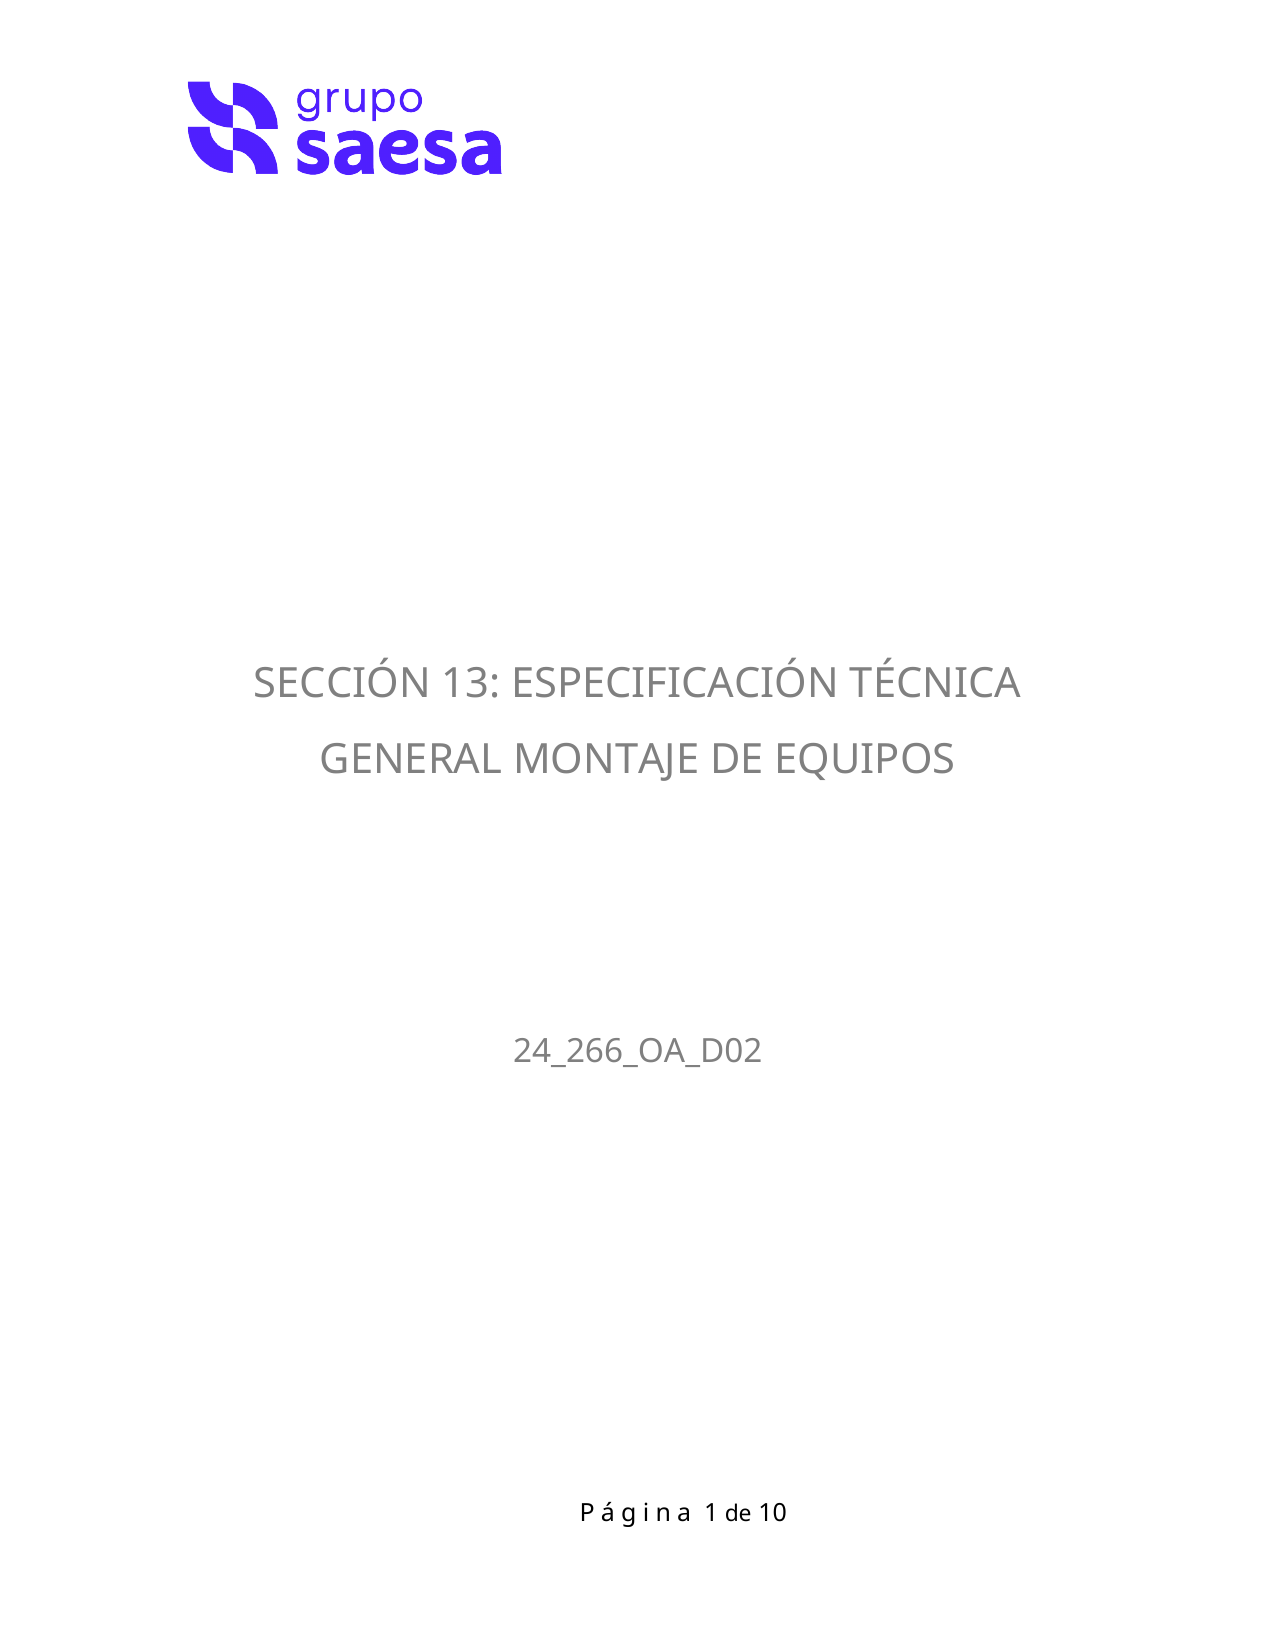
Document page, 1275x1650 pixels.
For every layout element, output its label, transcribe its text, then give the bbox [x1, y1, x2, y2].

text 24_266_OA_D02 [177, 1026, 1098, 1072]
text GENERAL MONTAJE DE EQUIPOS [177, 729, 1098, 786]
text SECCIÓN 13: ESPECIFICACIÓN TÉCNICA [177, 653, 1098, 709]
picture [177, 73, 511, 178]
